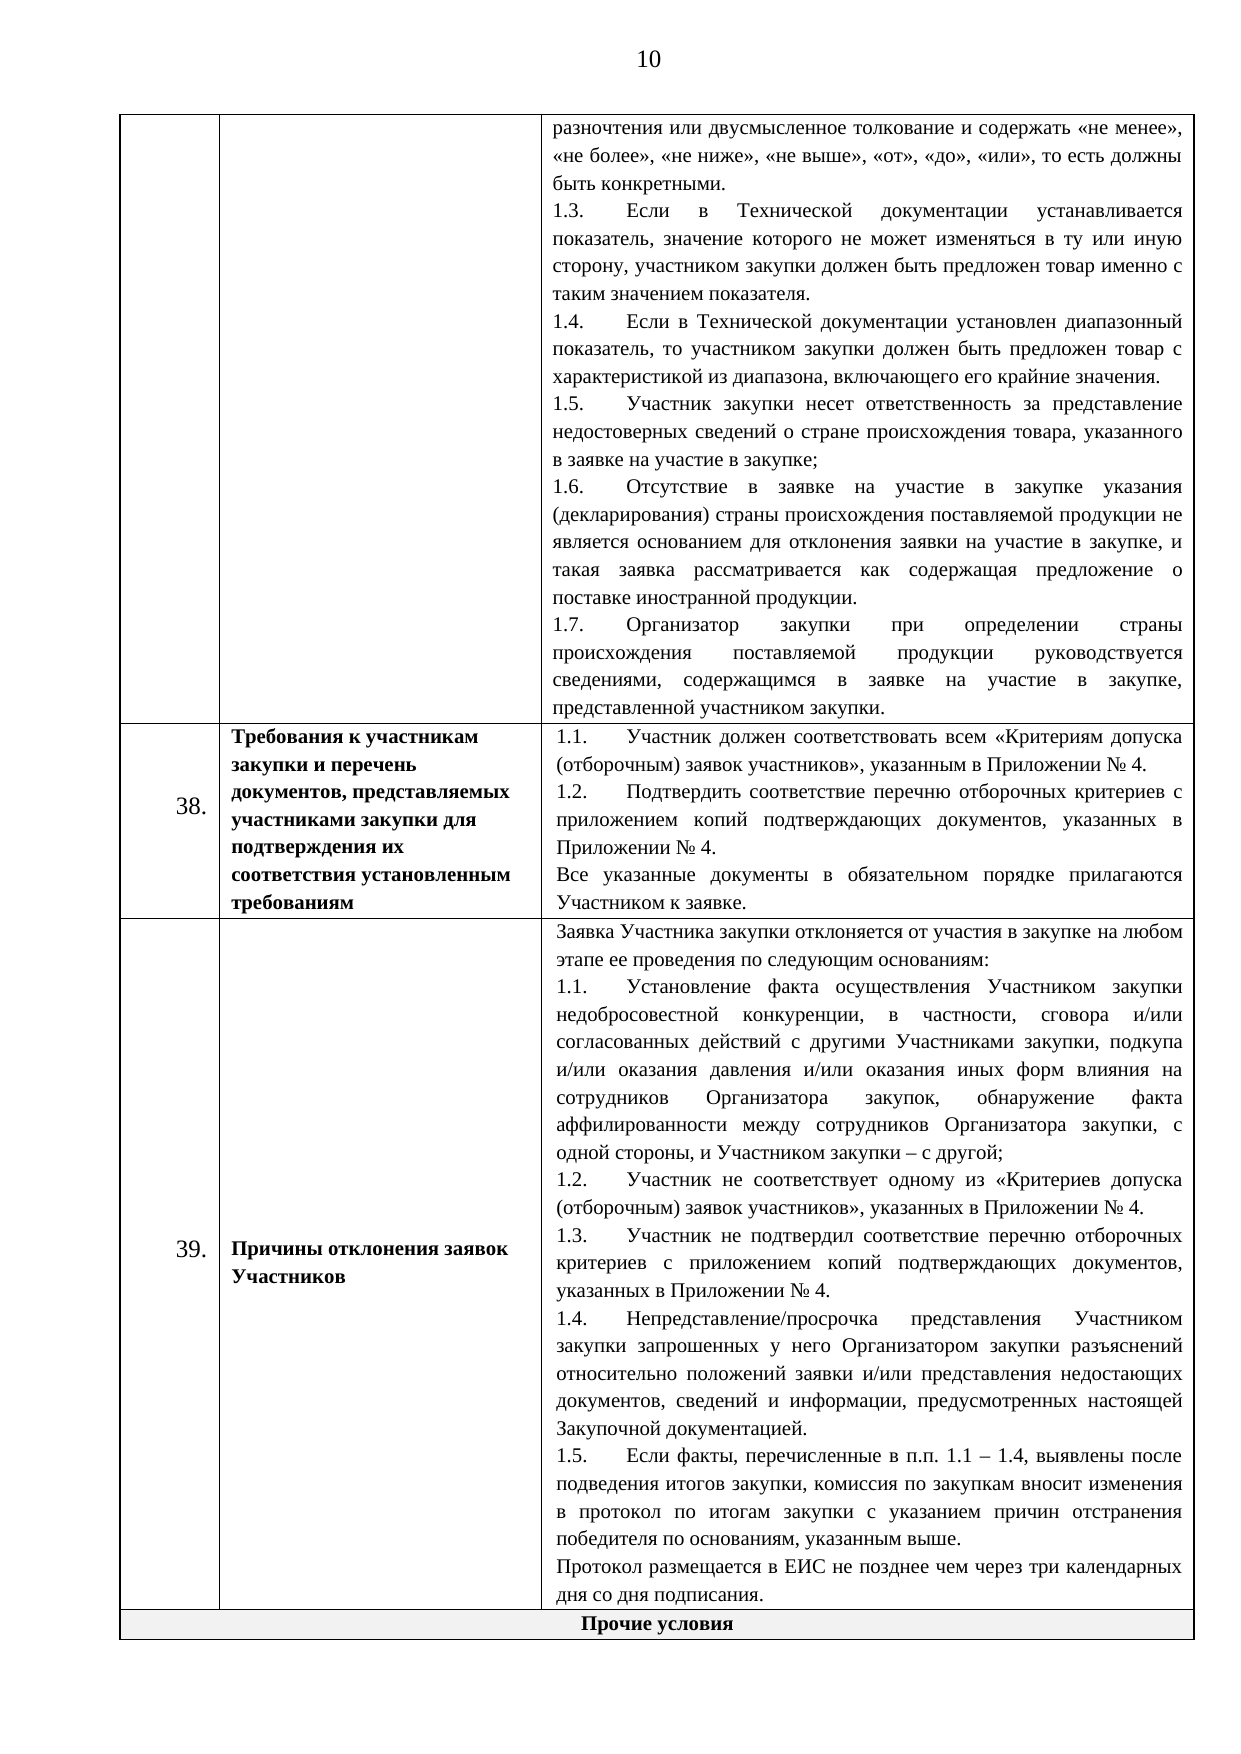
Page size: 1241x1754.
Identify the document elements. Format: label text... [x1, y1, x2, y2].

table_cell Требования к участникам закупки и перечень документов, представляемых участниками закупки для подтверждения их соответствия установленным требованиям [220, 724, 541, 918]
table_cell [121, 724, 219, 918]
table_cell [220, 115, 541, 723]
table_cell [542, 115, 1193, 723]
table_cell Прочие условия [121, 1610, 1193, 1639]
table_cell Причины отклонения заявок Участников [220, 919, 541, 1609]
table_cell Заявка Участника закупки отклоняется от участия в закупке на любом этапе ее проведения по следующим основаниям: Установление факта осуществления Участником закупки недобросовестной конкуренции, в частности, сговора и/или согласованных действий с другими Участниками закупки, подкупа и/или оказания давления и/или оказания иных форм влияния на сотрудников Организатора закупок, обнаружение факта аффилированности между сотрудников Организатора закупки, с одной стороны, и Участником закупки – с другой; Участник не соответствует одному из «Критериев допуска (отборочным) заявок участников», указанных в Приложении № 4. Участник не подтвердил соответствие перечню отборочных критериев с приложением копий подтверждающих документов, указанных в Приложении № 4. Непредставление/просрочка представления Участником закупки запрошенных у него Организатором закупки разъяснений относительно положений заявки и/или представления недостающих документов, сведений и информации, предусмотренных настоящей Закупочной документацией. Если факты, перечисленные в п.п. 1.1 – 1.4, выявлены после подведения итогов закупки, комиссия по закупкам вносит изменения в протокол по итогам закупки с указанием причин отстранения победителя по основаниям, указанным выше. Протокол размещается в ЕИС не позднее чем через три календарных дня со дня подписания. [542, 919, 1193, 1609]
table_cell Участник должен соответствовать всем «Критериям допуска (отборочным) заявок участников», указанным в Приложении № 4. Подтвердить соответствие перечню отборочных критериев с приложением копий подтверждающих документов, указанных в Приложении № 4. Все указанные документы в обязательном порядке прилагаются Участником к заявке. [542, 724, 1193, 918]
table_cell [121, 115, 219, 723]
table_cell [121, 919, 219, 1609]
